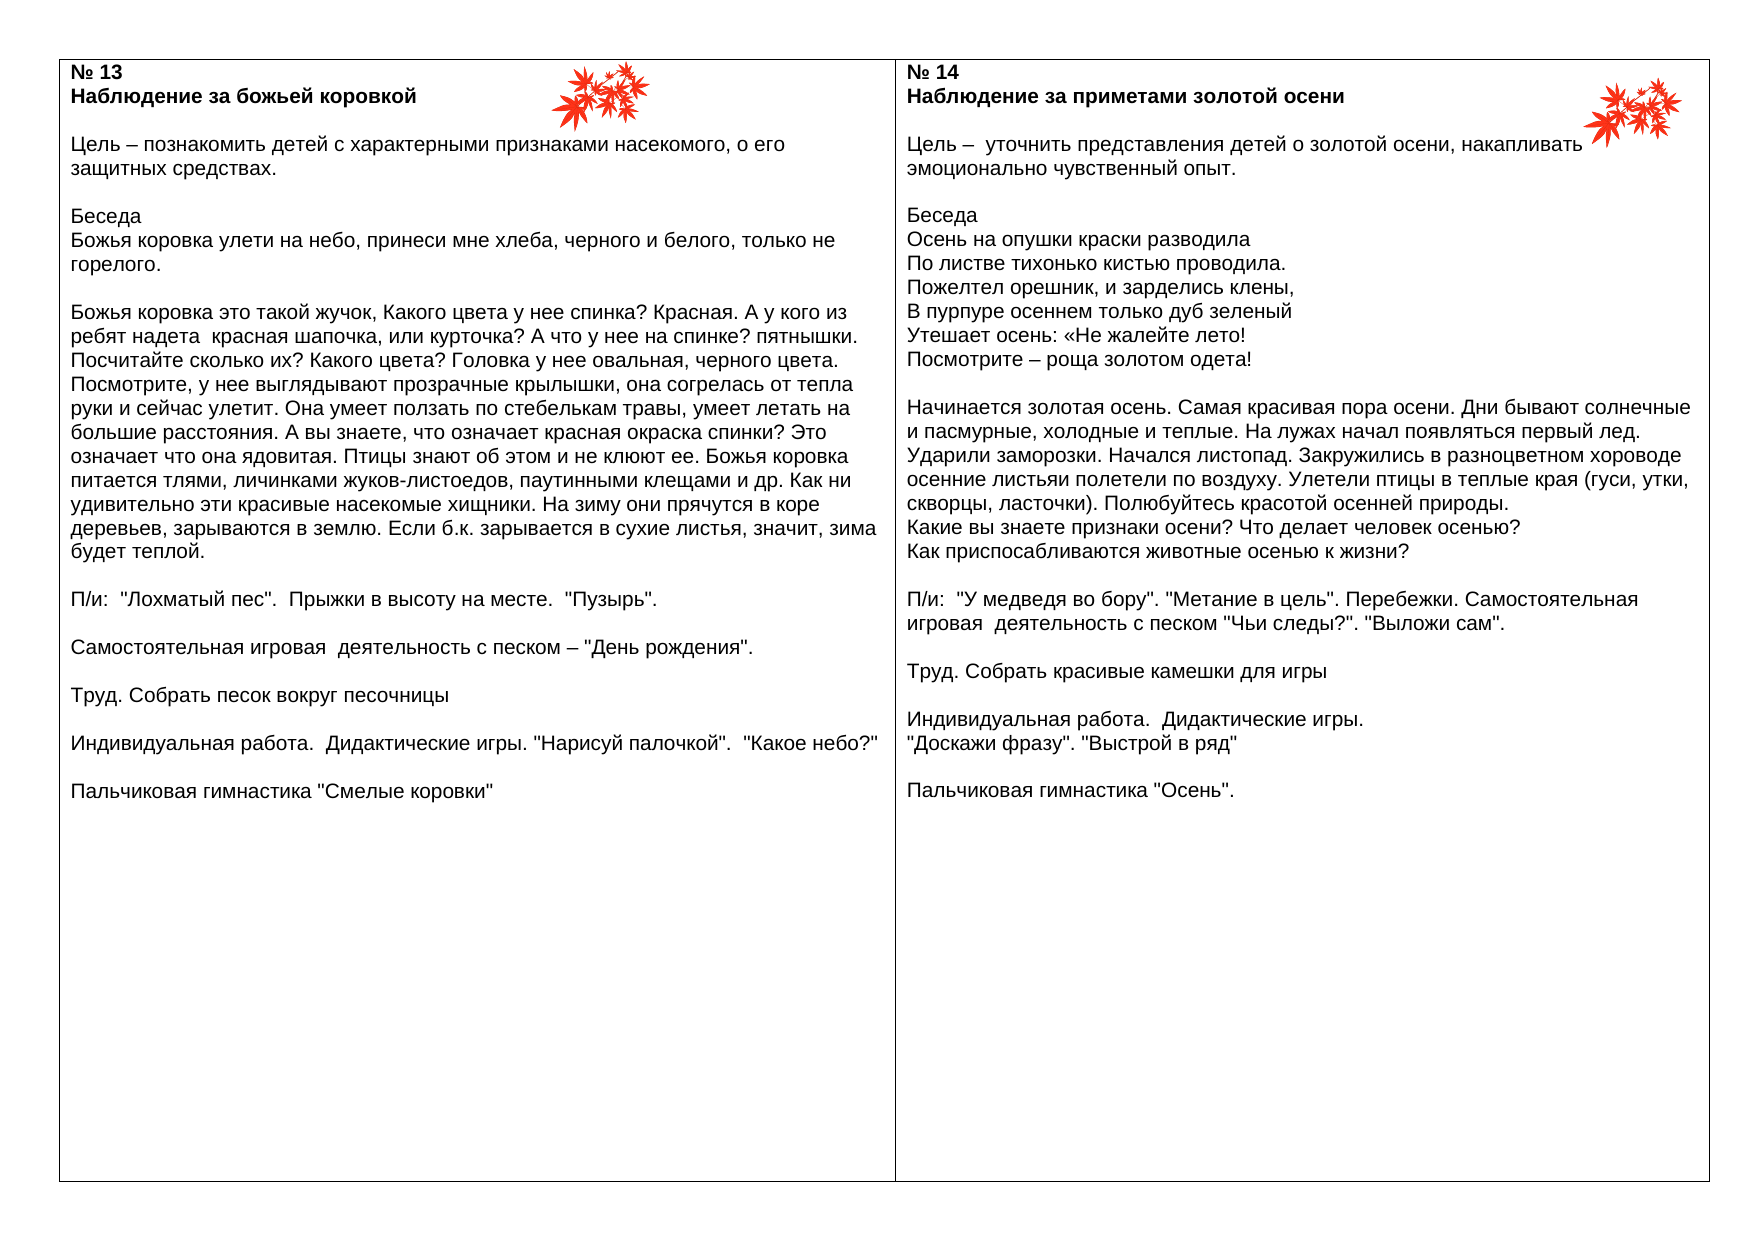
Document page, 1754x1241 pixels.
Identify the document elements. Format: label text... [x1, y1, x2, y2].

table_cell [896, 60, 1709, 1181]
table_cell № 13 Наблюдение за божьей коровкой Цель – познакомить детей с характерными признаками насекомого, о его защитных средствах. Беседа Божья коровка улети на небо, принеси мне хлеба, черного и белого, только не горелого. Божья коровка это такой жучок, Какого цвета у нее спинка? Красная. А у кого из ребят надета красная шапочка, или курточка? А что у нее на спинке? пятнышки. Посчитайте сколько их? Какого цвета? Головка у нее овальная, черного цвета. Посмотрите, у нее выглядывают прозрачные крылышки, она согрелась от тепла руки и сейчас улетит. Она умеет ползать по стебелькам травы, умеет летать на большие расстояния. А вы знаете, что означает красная окраска спинки? Это означает что она ядовитая. Птицы знают об этом и не клюют ее. Божья коровка питается тлями, личинками жуков-листоедов, паутинными клещами и др. Как ни удивительно эти красивые насекомые хищники. На зиму они прячутся в коре деревьев, зарываются в землю. Если б.к. зарывается в сухие листья, значит, зима будет теплой. П/и: "Лохматый пес". Прыжки в высоту на месте. "Пузырь". Самостоятельная игровая деятельность с песком – "День рождения". Труд. Собрать песок вокруг песочницы Индивидуальная работа. Дидактические игры. "Нарисуй палочкой". "Какое небо?" Пальчиковая гимнастика "Смелые коровки" [60, 60, 895, 1181]
